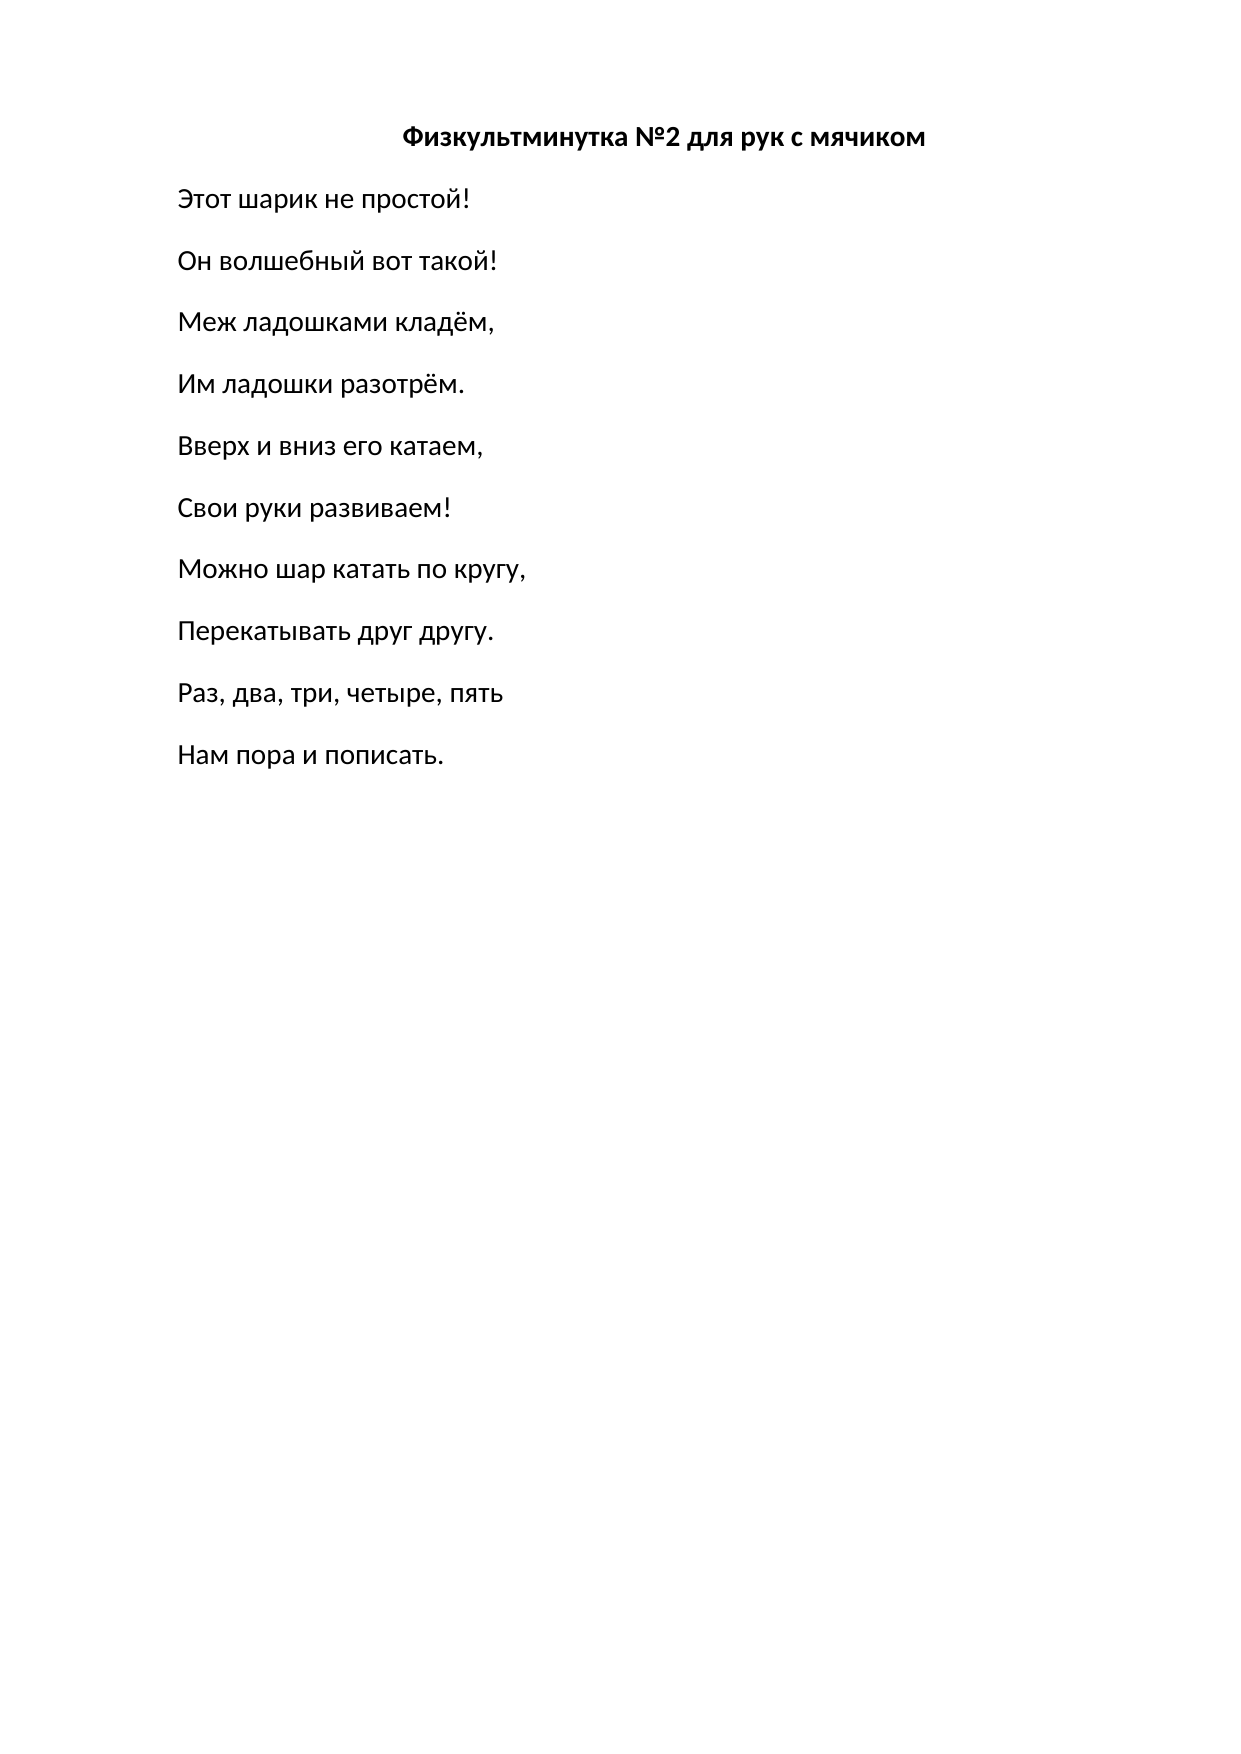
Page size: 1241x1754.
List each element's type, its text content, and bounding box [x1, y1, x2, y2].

text Раз, два, три, четыре, пять [177, 674, 1152, 710]
text Меж ладошками кладём, [177, 303, 1152, 339]
text Вверх и вниз его катаем, [177, 427, 1152, 463]
text Перекатывать друг другу. [177, 612, 1152, 648]
text Можно шар катать по кругу, [177, 551, 1152, 586]
text Нам пора и пописать. [177, 736, 1152, 771]
text Он волшебный вот такой! [177, 242, 1152, 277]
text Свои руки развиваем! [177, 489, 1152, 524]
text Им ладошки разотрём. [177, 365, 1152, 401]
text Физкультминутка №2 для рук с мячиком [177, 118, 1152, 154]
text Этот шарик не простой! [177, 180, 1152, 216]
